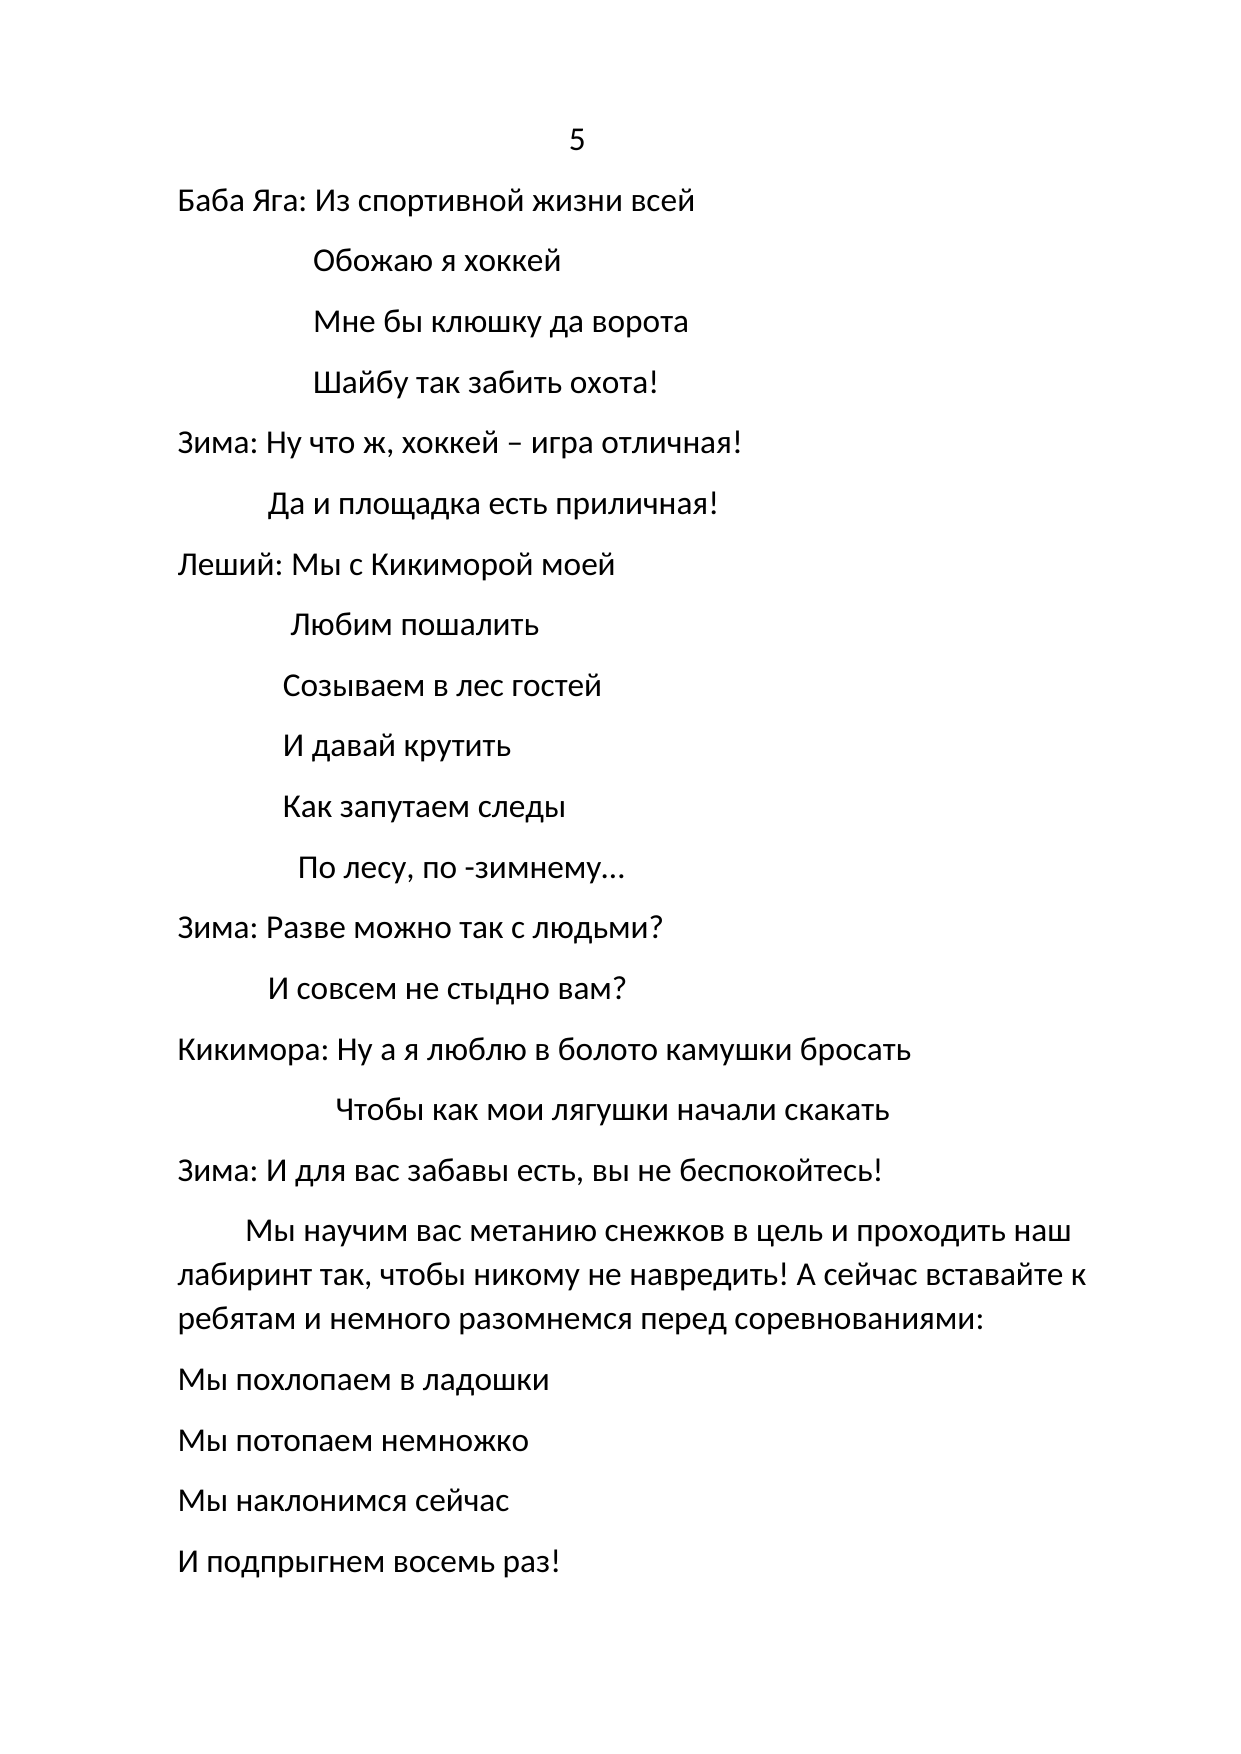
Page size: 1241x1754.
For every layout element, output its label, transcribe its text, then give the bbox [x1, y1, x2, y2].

text Кикимора: Ну а я люблю в болото камушки бросать [177, 1027, 1152, 1068]
text Мы научим вас метанию снежков в цель и проходить наш лабиринт так, чтобы никому не навредить! А сейчас вставайте к ребятам и немного разомнемся перед соревнованиями: [177, 1209, 1152, 1338]
text Мы потопаем немножко [177, 1418, 1152, 1459]
text Обожаю я хоккей [177, 239, 1152, 280]
text Как запутаем следы [177, 785, 1152, 826]
text Мы похлопаем в ладошки [177, 1358, 1152, 1399]
text Мне бы клюшку да ворота [177, 300, 1152, 341]
text Баба Яга: Из спортивной жизни всей [177, 179, 1152, 219]
text Мы наклонимся сейчас [177, 1479, 1152, 1520]
text Созываем в лес гостей [177, 664, 1152, 704]
text Да и площадка есть приличная! [177, 482, 1152, 523]
text По лесу, по -зимнему… [177, 846, 1152, 886]
text Леший: Мы с Кикиморой моей [177, 542, 1152, 583]
text Любим пошалить [177, 603, 1152, 644]
text 5 [177, 118, 1152, 159]
text Шайбу так забить охота! [177, 361, 1152, 401]
text Чтобы как мои лягушки начали скакать [177, 1088, 1152, 1129]
text И совсем не стыдно вам? [177, 967, 1152, 1008]
text Зима: И для вас забавы есть, вы не беспокойтесь! [177, 1149, 1152, 1189]
text Зима: Разве можно так с людьми? [177, 906, 1152, 947]
text И давай крутить [177, 724, 1152, 765]
text Зима: Ну что ж, хоккей – игра отличная! [177, 421, 1152, 462]
text И подпрыгнем восемь раз! [177, 1540, 1152, 1581]
